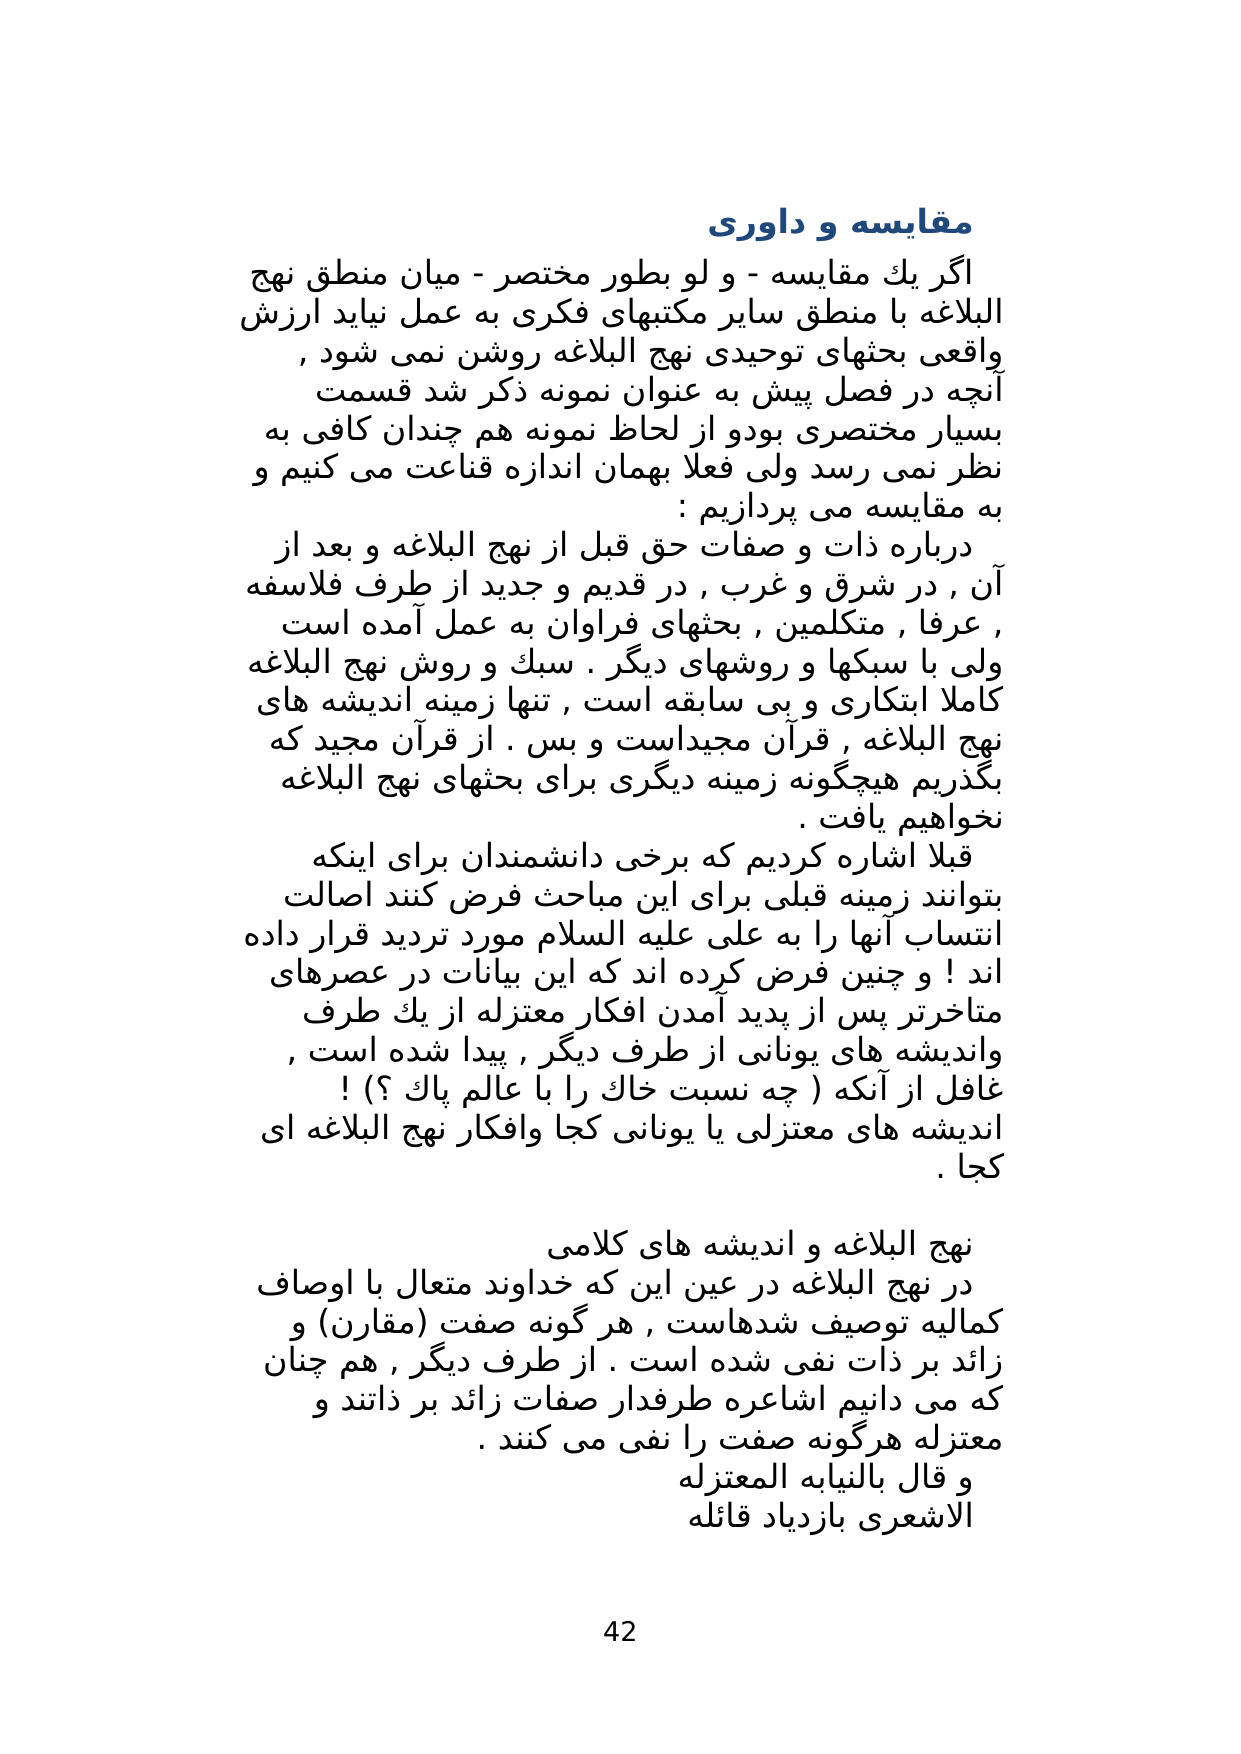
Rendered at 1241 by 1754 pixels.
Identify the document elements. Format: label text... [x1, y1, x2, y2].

text قبلا اشاره كرديم كه برخى دانشمندان براى اينكه بتوانند زمينه قبلى براى اين مباحث فرض كنند اصالت انتساب آنها را به على عليه السلام مورد ترديد قرار داده اند ! و چنين فرض كرده اند كه اين بيانات در عصرهاى متاخرتر پس از پديد آمدن افكار معتزله از يك طرف وانديشه هاى يونانى از طرف ديگر , پيدا شده است , غافل از آنكه ( چه نسبت خاك را با عالم پاك ؟) ! انديشه هاى معتزلى يا يونانى كجا وافكار نهج البلاغه اى كجا . [236, 836, 1004, 1186]
text نهج البلاغه و انديشه هاى كلامى [236, 1224, 1004, 1263]
text الاشعرى بازدياد قائله [236, 1496, 1004, 1535]
subtitle مقايسه و داورى [236, 202, 1004, 241]
text در نهج البلاغه در عين اين كه خداوند متعال با اوصاف كماليه توصيف شدهاست , هر گونه صفت (مقارن) و زائد بر ذات نفى شده است . از طرف ديگر , هم چنان كه مى دانيم اشاعره طرفدار صفات زائد بر ذاتند و معتزله هرگونه صفت را نفى مى كنند . [236, 1263, 1004, 1457]
text و قال بالنيابه المعتزله [236, 1457, 1004, 1496]
text اگر يك مقايسه - و لو بطور مختصر - ميان منطق نهج البلاغه با منطق ساير مكتبهاى فكرى به عمل نيايد ارزش واقعى بحثهاى توحيدى نهج البلاغه روشن نمى شود , آنچه در فصل پيش به عنوان نمونه ذكر شد قسمت بسيار مختصرى بودو از لحاظ نمونه هم چندان كافى به نظر نمى رسد ولى فعلا بهمان اندازه قناعت مى كنيم و به مقايسه مى پردازيم : [236, 253, 1004, 526]
text درباره ذات و صفات حق قبل از نهج البلاغه و بعد از آن , در شرق و غرب , در قديم و جديد از طرف فلاسفه , عرفا , متكلمين , بحثهاى فراوان به عمل آمده است ولى با سبكها و روشهاى ديگر . سبك و روش نهج البلاغه كاملا ابتكارى و بى سابقه است , تنها زمينه انديشه هاى نهج البلاغه , قرآن مجيداست و بس . از قرآن مجيد كه بگذريم هيچگونه زمينه ديگرى براى بحثهاى نهج البلاغه نخواهيم يافت . [236, 526, 1004, 836]
